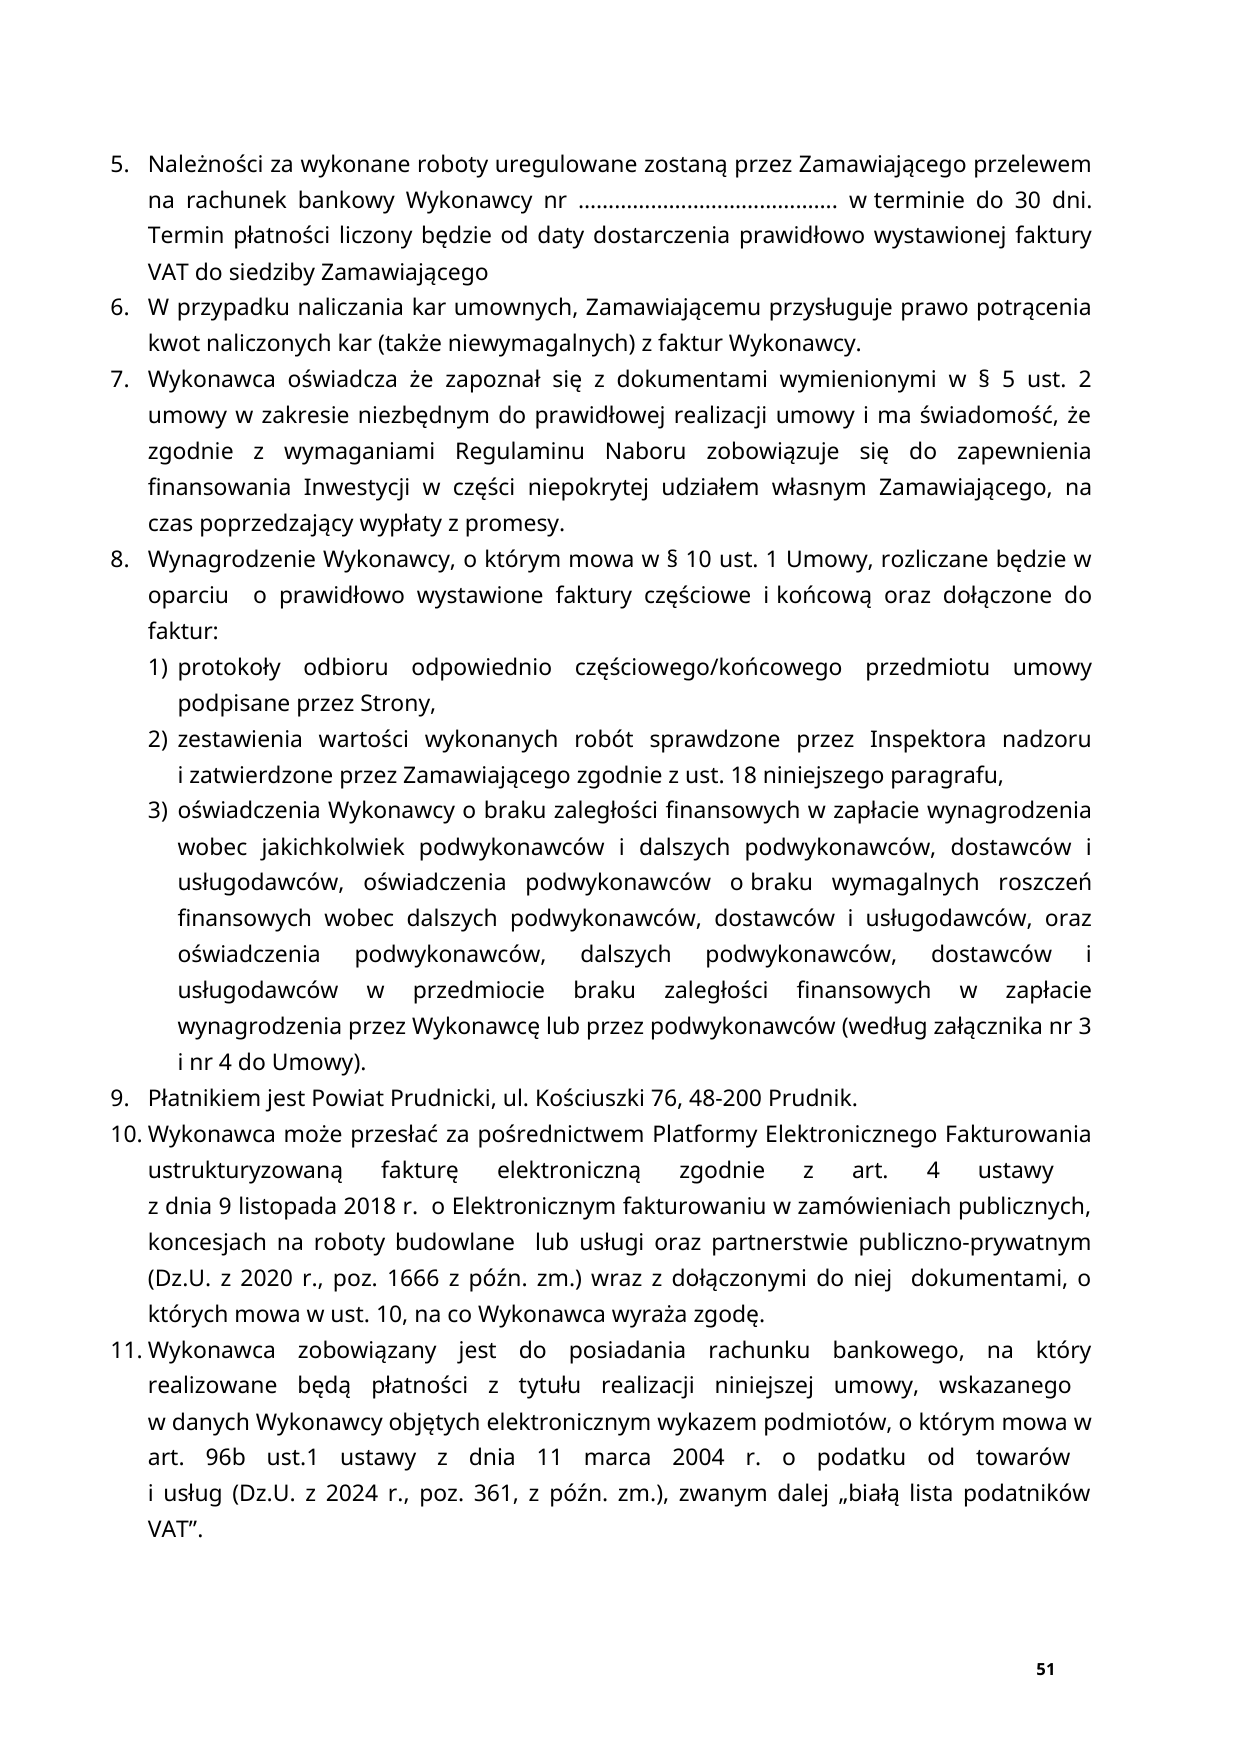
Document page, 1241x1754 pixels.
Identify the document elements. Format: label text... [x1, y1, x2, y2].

list oświadczenia Wykonawcy o braku zaległości finansowych w zapłacie wynagrodzenia wobec jakichkolwiek podwykonawców i dalszych podwykonawców, dostawców i usługodawców, oświadczenia podwykonawców o braku wymagalnych roszczeń finansowych wobec dalszych podwykonawców, dostawców i usługodawców, oraz oświadczenia podwykonawców, dalszych podwykonawców, dostawców i usługodawców w przedmiocie braku zaległości finansowych w zapłacie wynagrodzenia przez Wykonawcę lub przez podwykonawców (według załącznika nr 3 i nr 4 do Umowy). [148, 794, 1093, 1077]
list Wykonawca zobowiązany jest do posiadania rachunku bankowego, na który realizowane będą płatności z tytułu realizacji niniejszej umowy, wskazanego w danych Wykonawcy objętych elektronicznym wykazem podmiotów, o którym mowa w art. 96b ust.1 ustawy z dnia 11 marca 2004 r. o podatku od towarów i usług (Dz.U. z 2024 r., poz. 361, z późn. zm.), zwanym dalej „białą lista podatników VAT”. [110, 1333, 1093, 1544]
list zestawienia wartości wykonanych robót sprawdzone przez Inspektora nadzoru i zatwierdzone przez Zamawiającego zgodnie z ust. 18 niniejszego paragrafu, [148, 723, 1093, 790]
list Należności za wykonane roboty uregulowane zostaną przez Zamawiającego przelewem na rachunek bankowy Wykonawcy nr ……………………………………. w terminie do 30 dni. Termin płatności liczony będzie od daty dostarczenia prawidłowo wystawionej faktury VAT do siedziby Zamawiającego [110, 148, 1093, 287]
list W przypadku naliczania kar umownych, Zamawiającemu przysługuje prawo potrącenia kwot naliczonych kar (także niewymagalnych) z faktur Wykonawcy. [110, 291, 1093, 358]
list protokoły odbioru odpowiednio częściowego/końcowego przedmiotu umowy podpisane przez Strony, [148, 651, 1093, 718]
list Wykonawca oświadcza że zapoznał się z dokumentami wymienionymi w § 5 ust. 2 umowy w zakresie niezbędnym do prawidłowej realizacji umowy i ma świadomość, że zgodnie z wymaganiami Regulaminu Naboru zobowiązuje się do zapewnienia finansowania Inwestycji w części niepokrytej udziałem własnym Zamawiającego, na czas poprzedzający wypłaty z promesy. [110, 363, 1093, 538]
list Płatnikiem jest Powiat Prudnicki, ul. Kościuszki 76, 48-200 Prudnik. [110, 1082, 1093, 1113]
list Wykonawca może przesłać za pośrednictwem Platformy Elektronicznego Fakturowania ustrukturyzowaną fakturę elektroniczną zgodnie z art. 4 ustawy z dnia 9 listopada 2018 r. o Elektronicznym fakturowaniu w zamówieniach publicznych, koncesjach na roboty budowlane lub usługi oraz partnerstwie publiczno-prywatnym (Dz.U. z 2020 r., poz. 1666 z późn. zm.) wraz z dołączonymi do niej dokumentami, o których mowa w ust. 10, na co Wykonawca wyraża zgodę. [110, 1118, 1093, 1329]
list Wynagrodzenie Wykonawcy, o którym mowa w § 10 ust. 1 Umowy, rozliczane będzie w oparciu o prawidłowo wystawione faktury częściowe i końcową oraz dołączone do faktur: [110, 543, 1093, 646]
